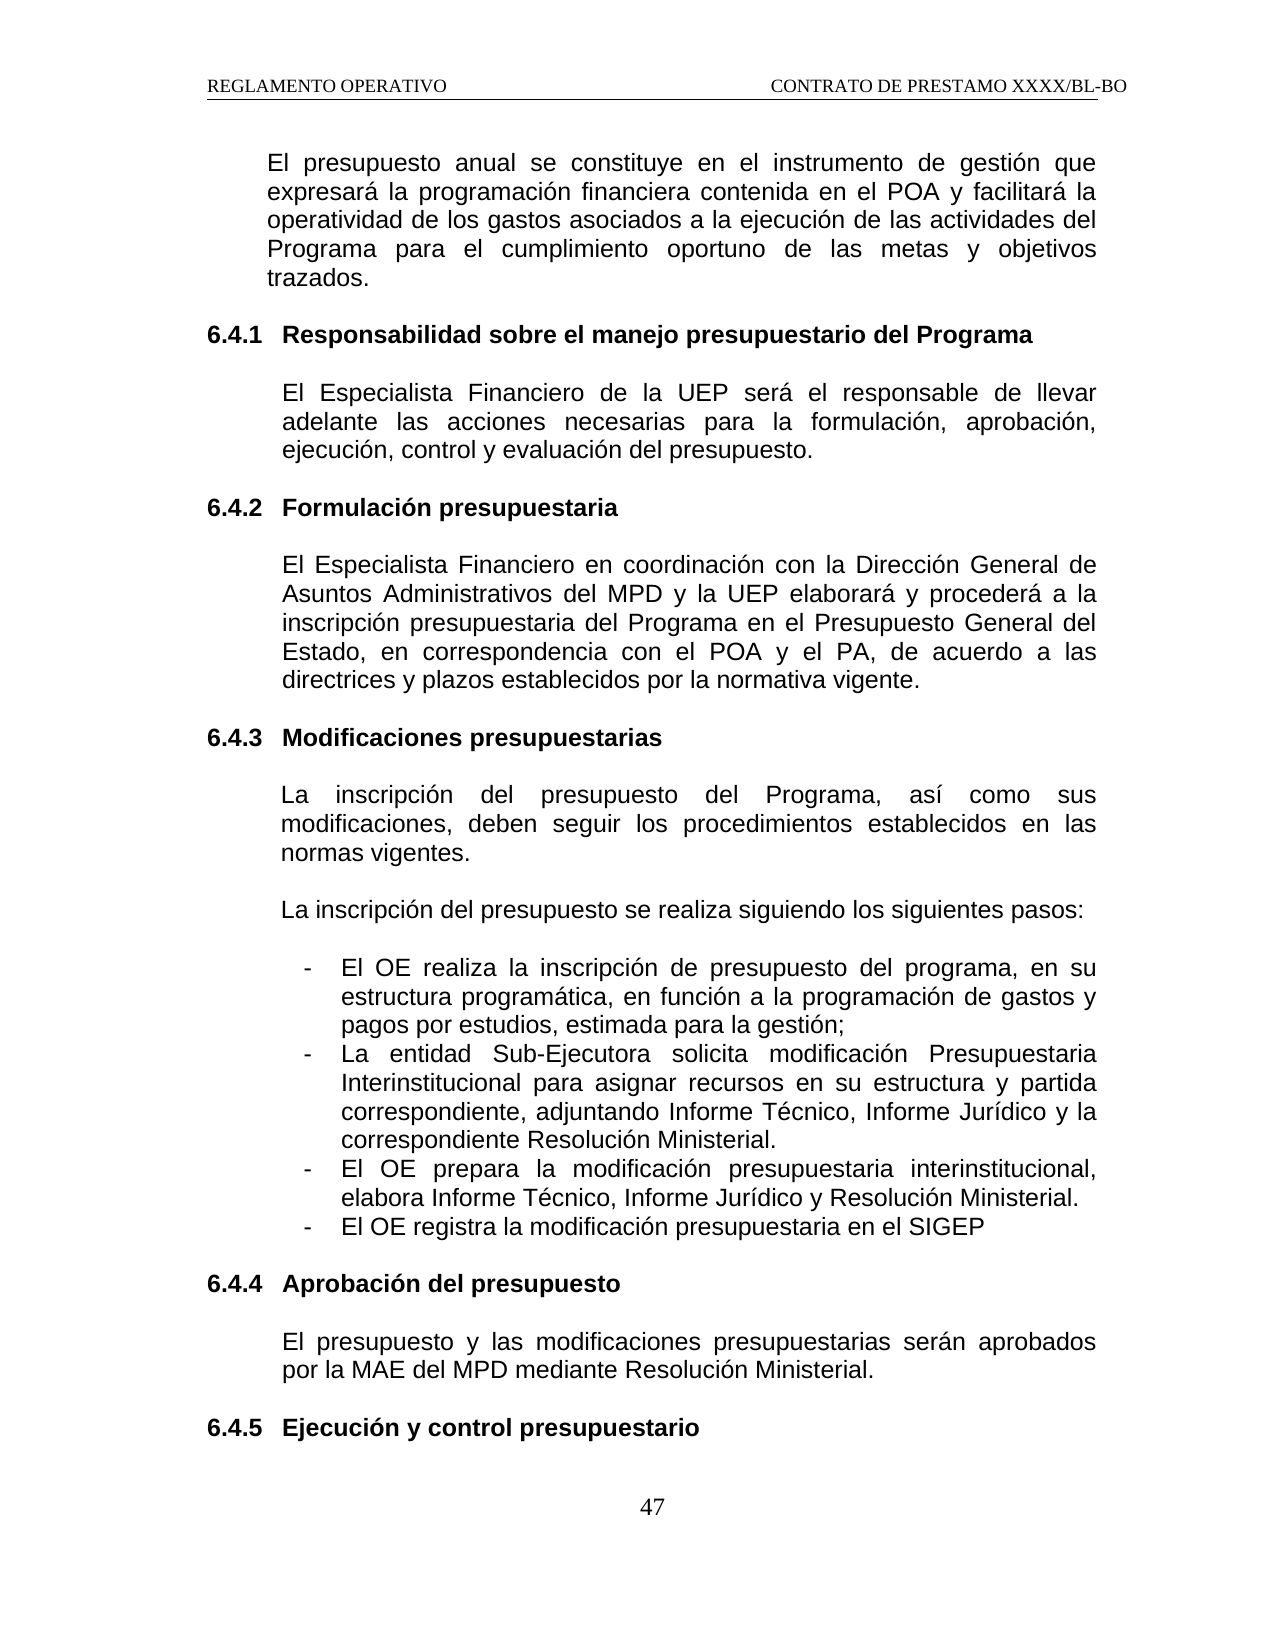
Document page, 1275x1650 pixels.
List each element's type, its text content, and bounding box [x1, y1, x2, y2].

subtitle Responsabilidad sobre el manejo presupuestario del Programa [207, 320, 1098, 349]
text La inscripción del presupuesto se realiza siguiendo los siguientes pasos: [281, 895, 1098, 924]
text La inscripción del presupuesto del Programa, así como sus modificaciones, deben seguir los procedimientos establecidos en las normas vigentes. [281, 780, 1098, 866]
list El OE prepara la modificación presupuestaria interinstitucional, elabora Informe Técnico, Informe Jurídico y Resolución Ministerial. [303, 1154, 1098, 1211]
text El Especialista Financiero de la UEP será el responsable de llevar adelante las acciones necesarias para la formulación, aprobación, ejecución, control y evaluación del presupuesto. [282, 378, 1098, 464]
subtitle Modificaciones presupuestarias [207, 723, 1098, 751]
text El Especialista Financiero en coordinación con la Dirección General de Asuntos Administrativos del MPD y la UEP elaborará y procederá a la inscripción presupuestaria del Programa en el Presupuesto General del Estado, en correspondencia con el POA y el PA, de acuerdo a las directrices y plazos establecidos por la normativa vigente. [282, 550, 1098, 694]
subtitle Aprobación del presupuesto [207, 1269, 1098, 1298]
subtitle Formulación presupuestaria [207, 493, 1098, 521]
text El presupuesto anual se constituye en el instrumento de gestión que expresará la programación financiera contenida en el POA y facilitará la operatividad de los gastos asociados a la ejecución de las actividades del Programa para el cumplimiento oportuno de las metas y objetivos trazados. [267, 148, 1098, 291]
list El OE registra la modificación presupuestaria en el SIGEP [303, 1211, 1098, 1240]
text El presupuesto y las modificaciones presupuestarias serán aprobados por la MAE del MPD mediante Resolución Ministerial. [282, 1326, 1098, 1384]
list La entidad Sub-Ejecutora solicita modificación Presupuestaria Interinstitucional para asignar recursos en su estructura y partida correspondiente, adjuntando Informe Técnico, Informe Jurídico y la correspondiente Resolución Ministerial. [303, 1039, 1098, 1154]
list El OE realiza la inscripción de presupuesto del programa, en su estructura programática, en función a la programación de gastos y pagos por estudios, estimada para la gestión; [303, 953, 1098, 1039]
subtitle Ejecución y control presupuestario [207, 1413, 1098, 1441]
